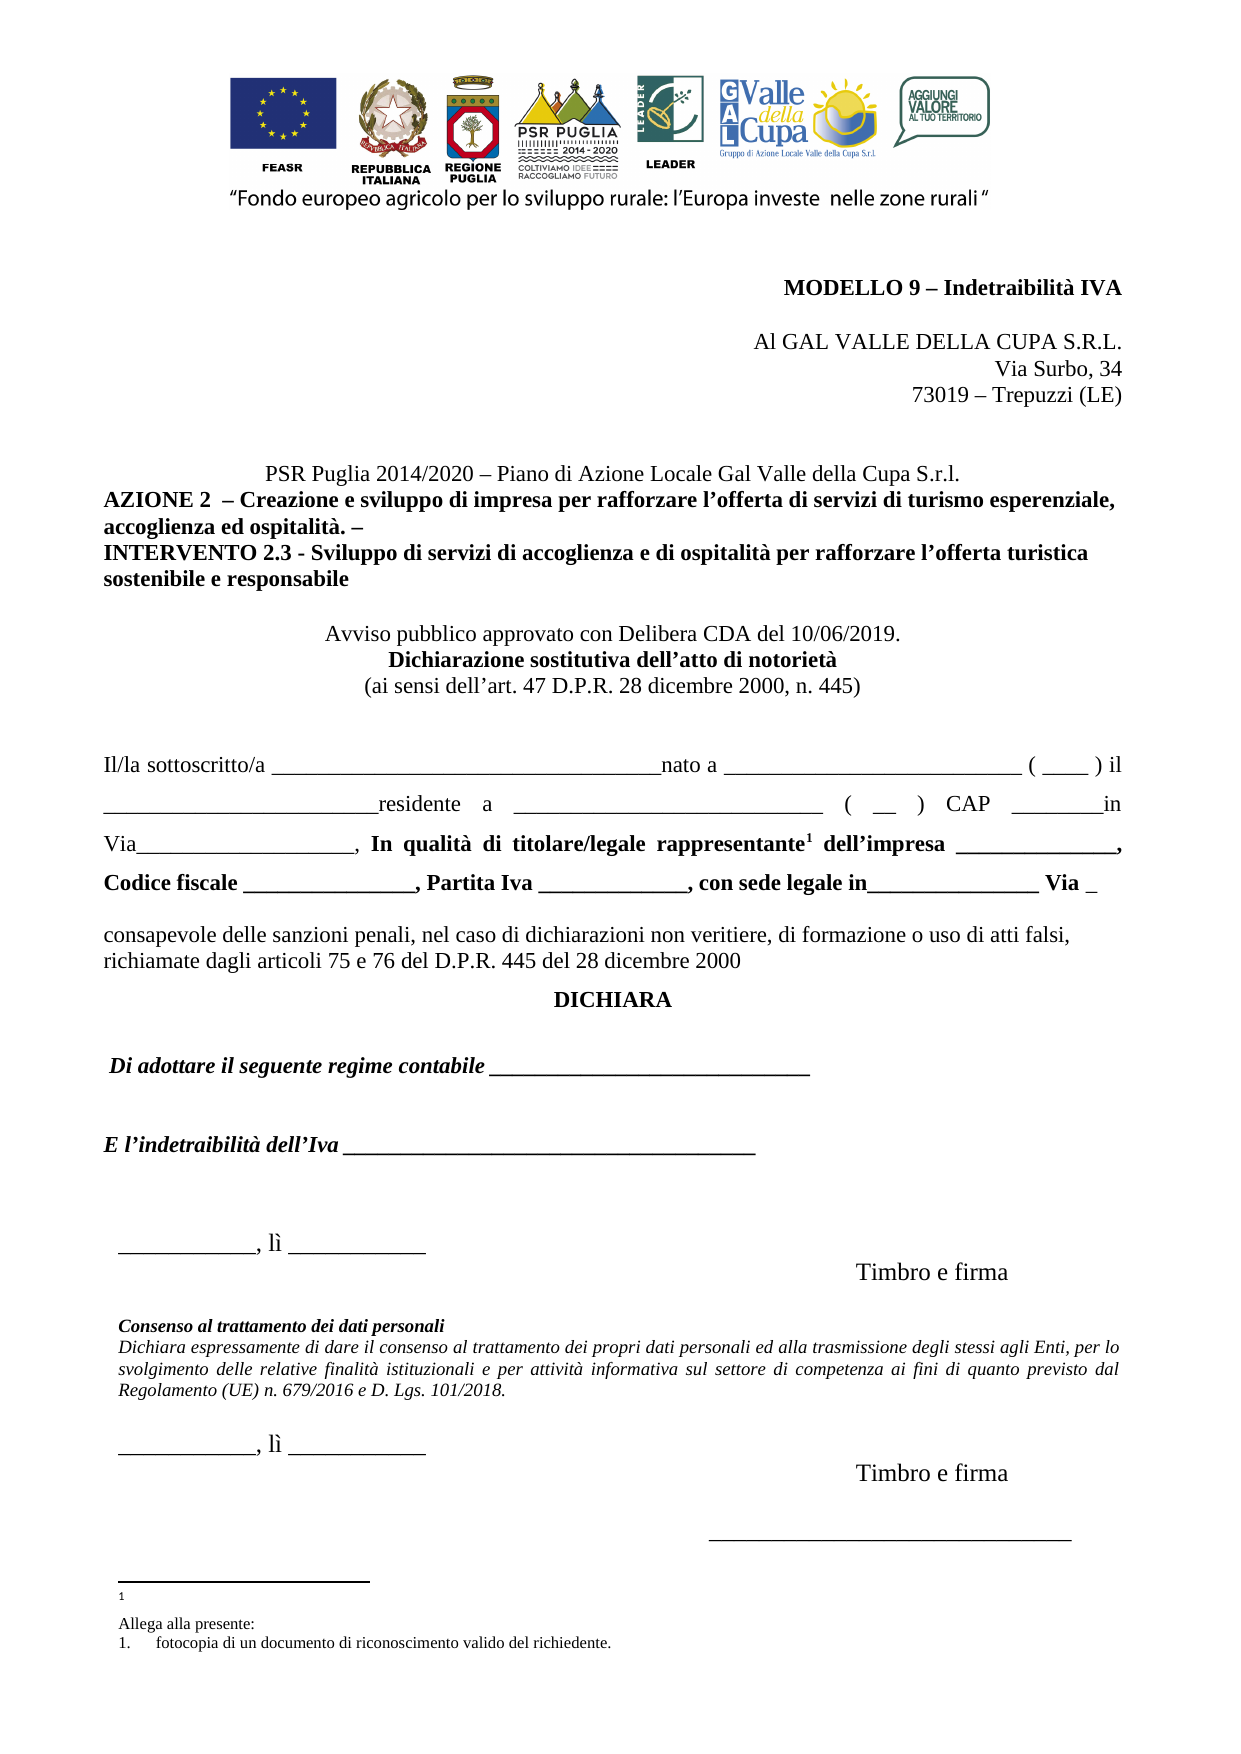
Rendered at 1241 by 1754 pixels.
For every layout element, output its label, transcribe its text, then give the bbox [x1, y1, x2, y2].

text Al GAL VALLE DELLA CUPA S.R.L. [103, 328, 1122, 354]
text consapevole delle sanzioni penali, nel caso di dichiarazioni non veritiere, di formazione o uso di atti falsi, richiamate dagli articoli 75 e 76 del D.P.R. 445 del 28 dicembre 2000 [103, 921, 1122, 974]
text INTERVENTO 2.3 - Sviluppo di servizi di accoglienza e di ospitalità per rafforzare l’offerta turistica sostenibile e responsabile [103, 539, 1122, 592]
text Dichiarazione sostitutiva dell’atto di notorietà [103, 646, 1122, 672]
text DICHIARA [103, 986, 1122, 1013]
text Di adottare il seguente regime contabile ____________________________ [103, 1052, 1122, 1079]
text Avviso pubblico approvato con Delibera CDA del 10/06/2019. [103, 620, 1122, 646]
text AZIONE 2 – Creazione e sviluppo di impresa per rafforzare l’offerta di servizi di turismo esperenziale, accoglienza ed ospitalità. – [103, 486, 1122, 539]
text Timbro e firma [782, 1458, 1122, 1487]
text Timbro e firma [782, 1257, 1122, 1286]
text Dichiara espressamente di dare il consenso al trattamento dei propri dati personali ed alla trasmissione degli stessi agli Enti, per lo svolgimento delle relative finalità istituzionali e per attività informativa sul settore di competenza ai fini di quanto previsto dal Regolamento (UE) n. 679/2016 e D. Lgs. 101/2018. [118, 1336, 1122, 1401]
text Il/la sottoscritto/a __________________________________nato a __________________________ ( ____ ) il ________________________residente a ___________________________ ( __ ) CAP ________in Via___________________, In qualità di titolare/legale rappresentante dell’impresa ______________, Codice fiscale _______________, Partita Iva _____________, con sede legale in_______________ Via _ [103, 751, 1122, 896]
text Consenso al trattamento dei dati personali [118, 1314, 1122, 1336]
text (ai sensi dell’art. 47 D.P.R. 28 dicembre 2000, n. 445) [103, 672, 1122, 699]
text ___________, lì ___________ [118, 1228, 1122, 1257]
text 73019 – Trepuzzi (LE) [103, 381, 1122, 407]
picture [228, 73, 991, 210]
subtitle MODELLO 9 – Indetraibilità IVA [103, 274, 1122, 300]
text _____________________________ [709, 1487, 1122, 1544]
text Via Surbo, 34 [103, 354, 1122, 381]
text ___________, lì ___________ [118, 1429, 1122, 1458]
text PSR Puglia 2014/2020 – Piano di Azione Locale Gal Valle della Cupa S.r.l. [103, 460, 1122, 486]
text E l’indetraibilità dell’Iva ____________________________________ [103, 1131, 1122, 1158]
